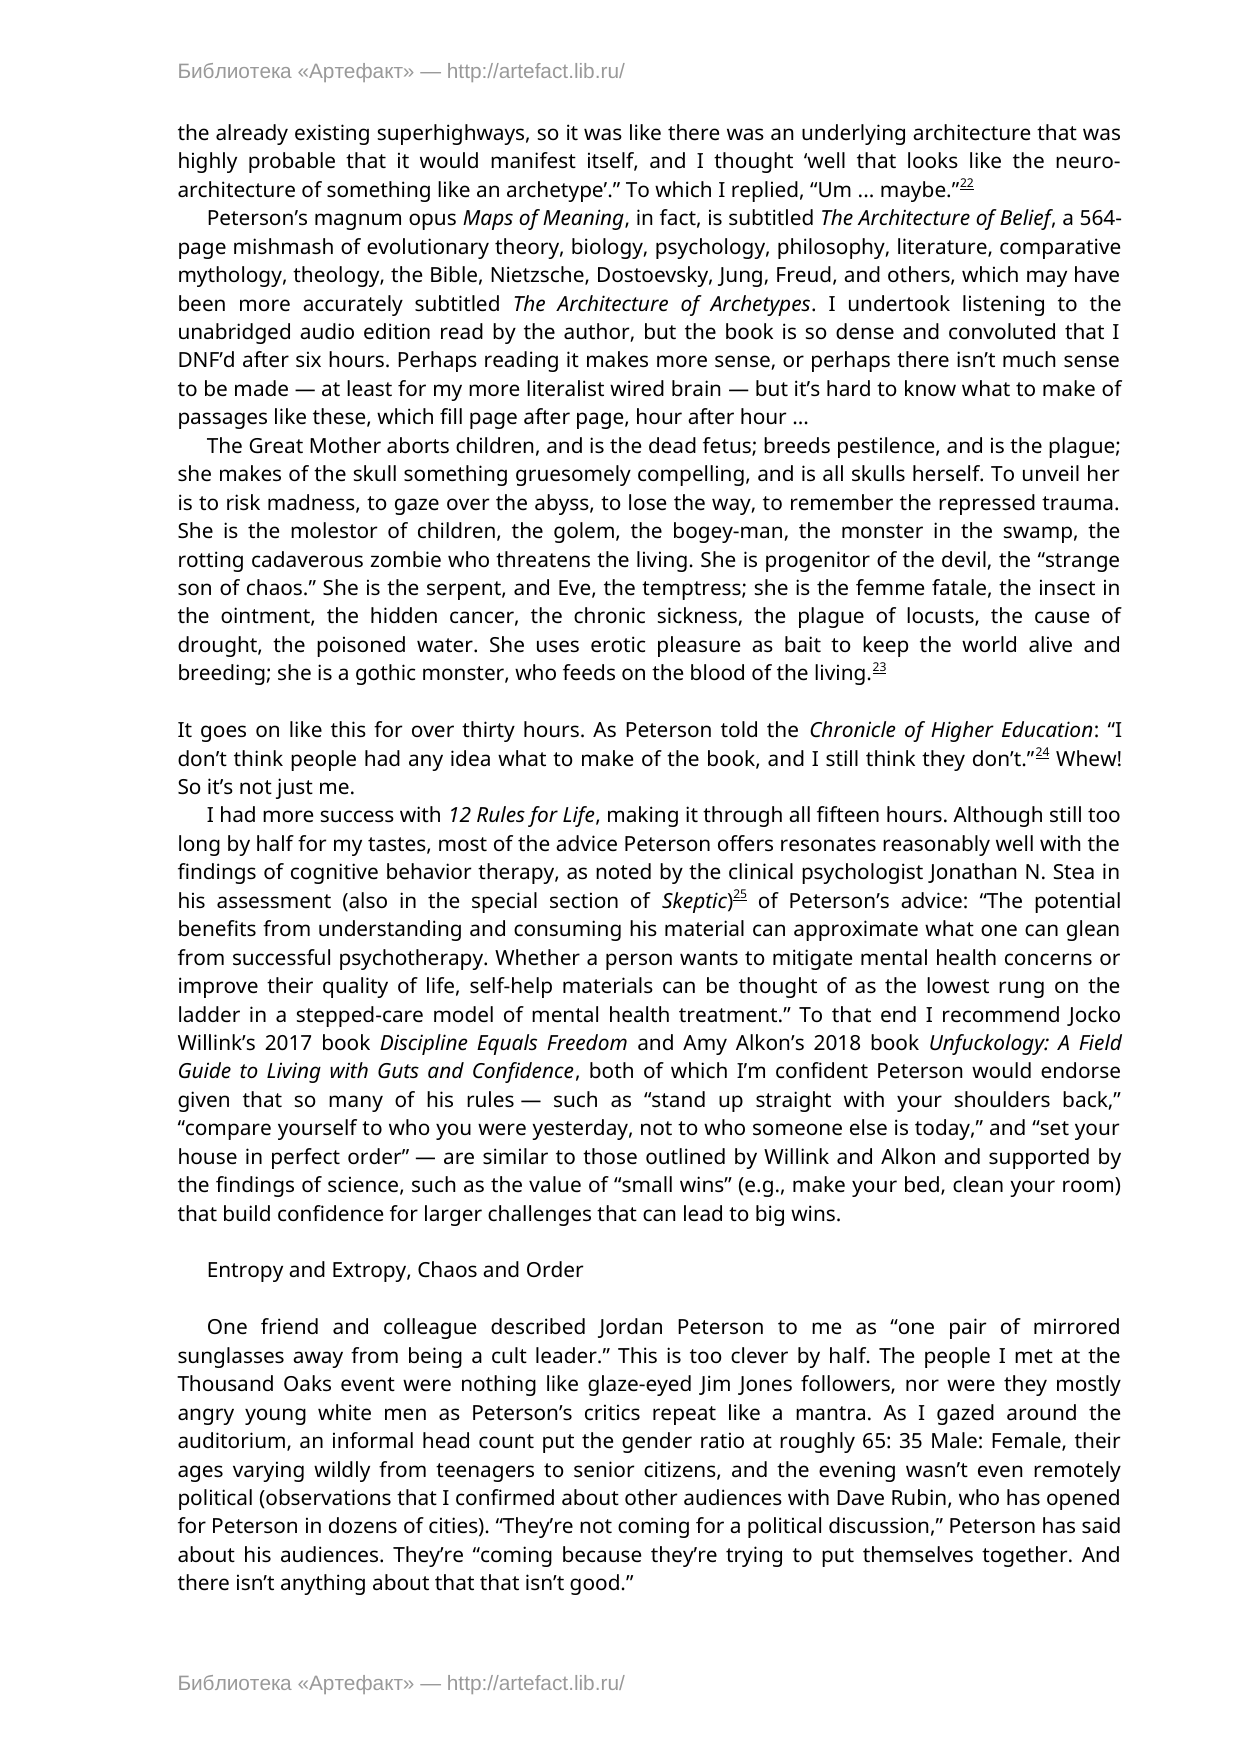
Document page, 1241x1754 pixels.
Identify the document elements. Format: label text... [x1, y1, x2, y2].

text I had more success with 12 Rules for Life, making it through all fifteen hours. Although still too long by half for my tastes, most of the advice Peterson offers resonates reasonably well with the findings of cognitive behavior therapy, as noted by the clinical psychologist Jonathan N. Stea in his assessment (also in the special section of Skeptic)25 of Peterson’s advice: “The potential benefits from understanding and consuming his material can approximate what one can glean from successful psychotherapy. Whether a person wants to mitigate mental health concerns or improve their quality of life, self-help materials can be thought of as the lowest rung on the ladder in a stepped-care model of mental health treatment.” To that end I recommend Jocko Willink’s 2017 book Discipline Equals Freedom and Amy Alkon’s 2018 book Unfuckology: A Field Guide to Living with Guts and Confidence, both of which I’m confident Peterson would endorse given that so many of his rules — such as “stand up straight with your shoulders back,” “compare yourself to who you were yesterday, not to who someone else is today,” and “set your house in perfect order” — are similar to those outlined by Willink and Alkon and supported by the findings of science, such as the value of “small wins” (e.g., make your bed, clean your room) that build confidence for larger challenges that can lead to big wins. [177, 801, 1122, 1227]
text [177, 118, 1122, 203]
text Peterson’s magnum opus Maps of Meaning, in fact, is subtitled The Architecture of Belief, a 564-page mishmash of evolutionary theory, biology, psychology, philosophy, literature, comparative mythology, theology, the Bible, Nietzsche, Dostoevsky, Jung, Freud, and others, which may have been more accurately subtitled The Architecture of Archetypes. I undertook listening to the unabridged audio edition read by the author, but the book is so dense and convoluted that I DNF’d after six hours. Perhaps reading it makes more sense, or perhaps there isn’t much sense to be made — at least for my more literalist wired brain — but it’s hard to know what to make of passages like these, which fill page after page, hour after hour ... [177, 203, 1122, 431]
text It goes on like this for over thirty hours. As Peterson told the Chronicle of Higher Education: “I don’t think people had any idea what to make of the book, and I still think they don’t.”24 Whew! So it’s not just me. [177, 687, 1122, 801]
text One friend and colleague described Jordan Peterson to me as “one pair of mirrored sunglasses away from being a cult leader.” This is too clever by half. The people I met at the Thousand Oaks event were nothing like glaze-eyed Jim Jones followers, nor were they mostly angry young white men as Peterson’s critics repeat like a mantra. As I gazed around the auditorium, an informal head count put the gender ratio at roughly 65: 35 Male: Female, their ages varying wildly from teenagers to senior citizens, and the evening wasn’t even remotely political (observations that I confirmed about other audiences with Dave Rubin, who has opened for Peterson in dozens of cities). “They’re not coming for a political discussion,” Peterson has said about his audiences. They’re “coming because they’re trying to put themselves together. And there isn’t anything about that that isn’t good.” [177, 1312, 1122, 1597]
subtitle Entropy and Extropy, Chaos and Order [177, 1256, 1122, 1284]
text The Great Mother aborts children, and is the dead fetus; breeds pestilence, and is the plague; she makes of the skull something gruesomely compelling, and is all skulls herself. To unveil her is to risk madness, to gaze over the abyss, to lose the way, to remember the repressed trauma. She is the molestor of children, the golem, the bogey-man, the monster in the swamp, the rotting cadaverous zombie who threatens the living. She is progenitor of the devil, the “strange son of chaos.” She is the serpent, and Eve, the temptress; she is the femme fatale, the insect in the ointment, the hidden cancer, the chronic sickness, the plague of locusts, the cause of drought, the poisoned water. She uses erotic pleasure as bait to keep the world alive and breeding; she is a gothic monster, who feeds on the blood of the living.23 [177, 431, 1122, 687]
